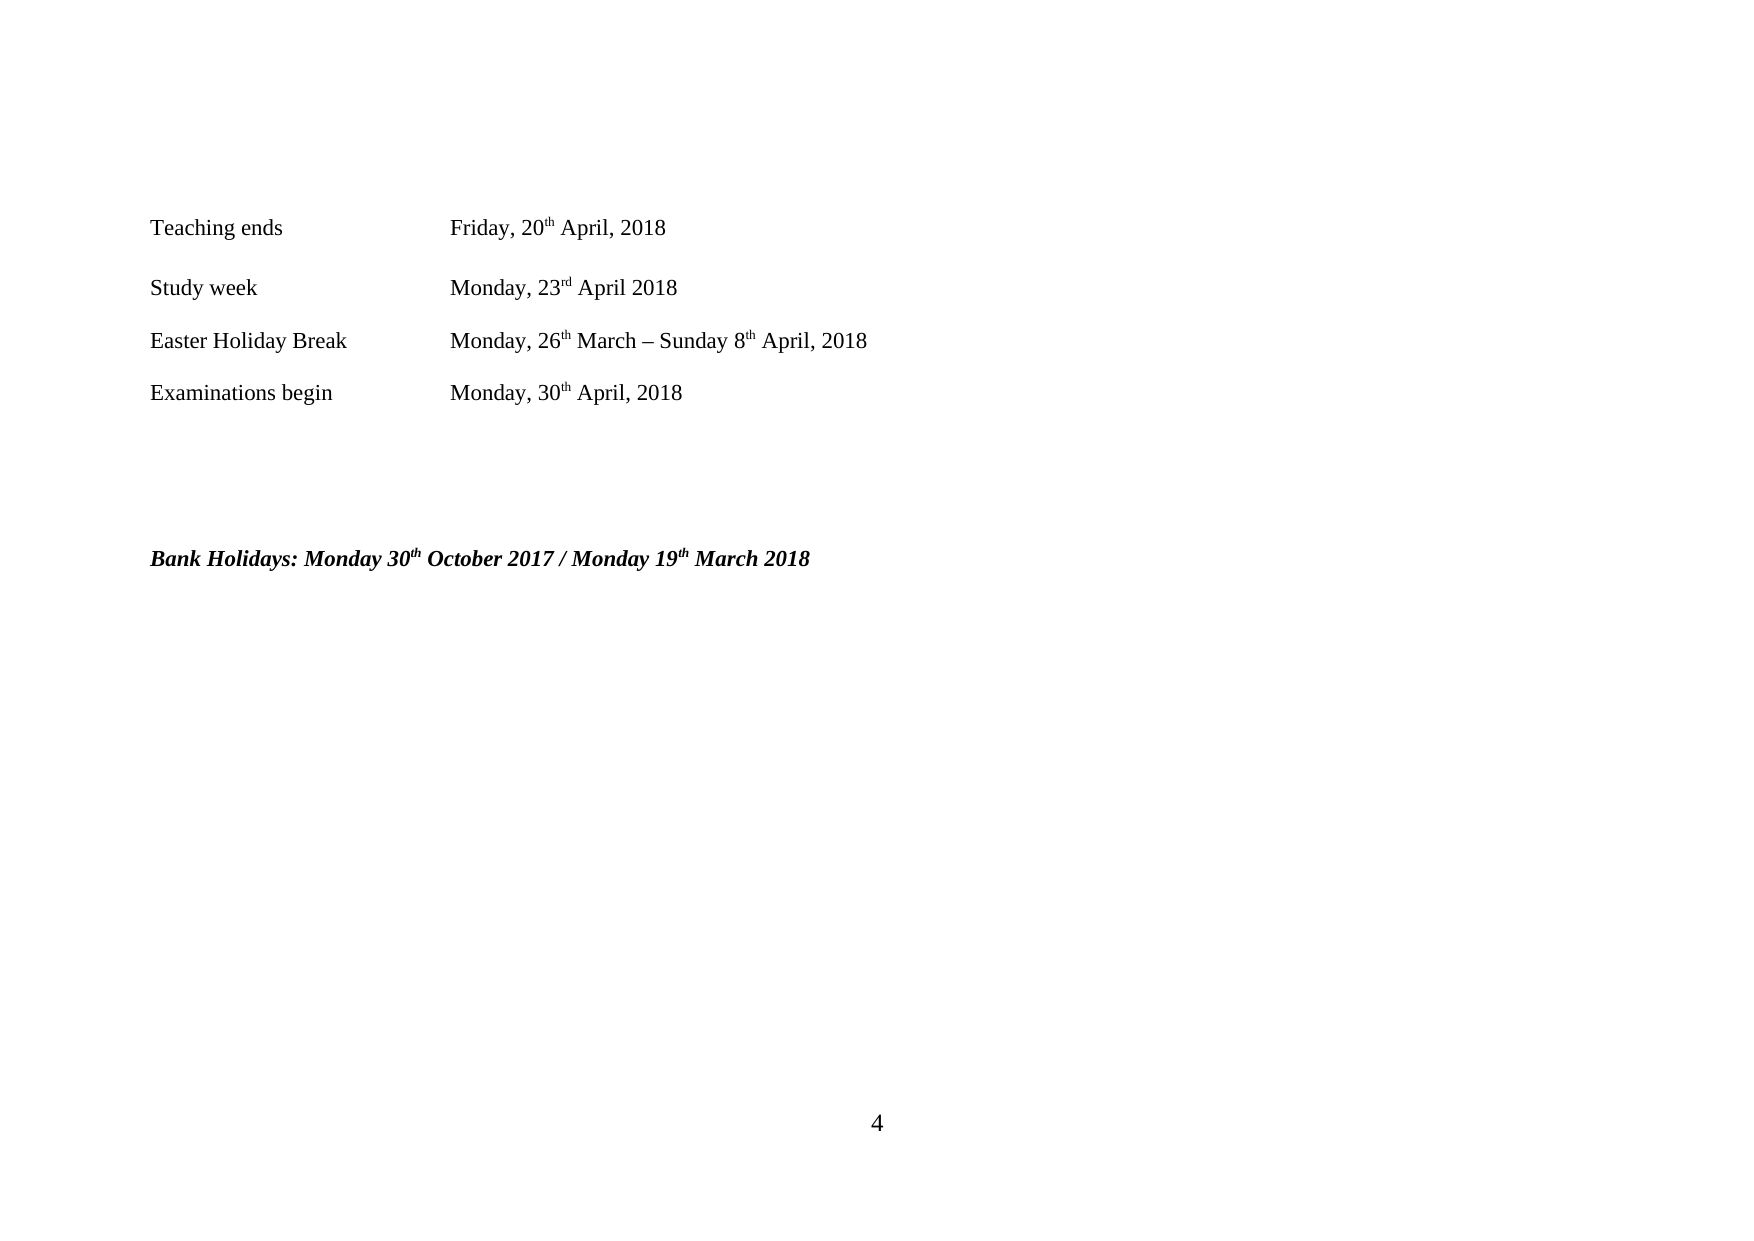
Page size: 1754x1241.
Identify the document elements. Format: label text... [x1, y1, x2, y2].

text Easter Holiday Break Monday, 26th March – Sunday 8th April, 2018 [150, 327, 1604, 353]
text Examinations begin Monday, 30th April, 2018 [150, 379, 1604, 406]
text Teaching ends Friday, 20th April, 2018 [150, 213, 1604, 240]
text Study week Monday, 23rd April 2018 [150, 274, 1604, 300]
text Bank Holidays: Monday 30th October 2017 / Monday 19th March 2018 [150, 545, 1604, 572]
